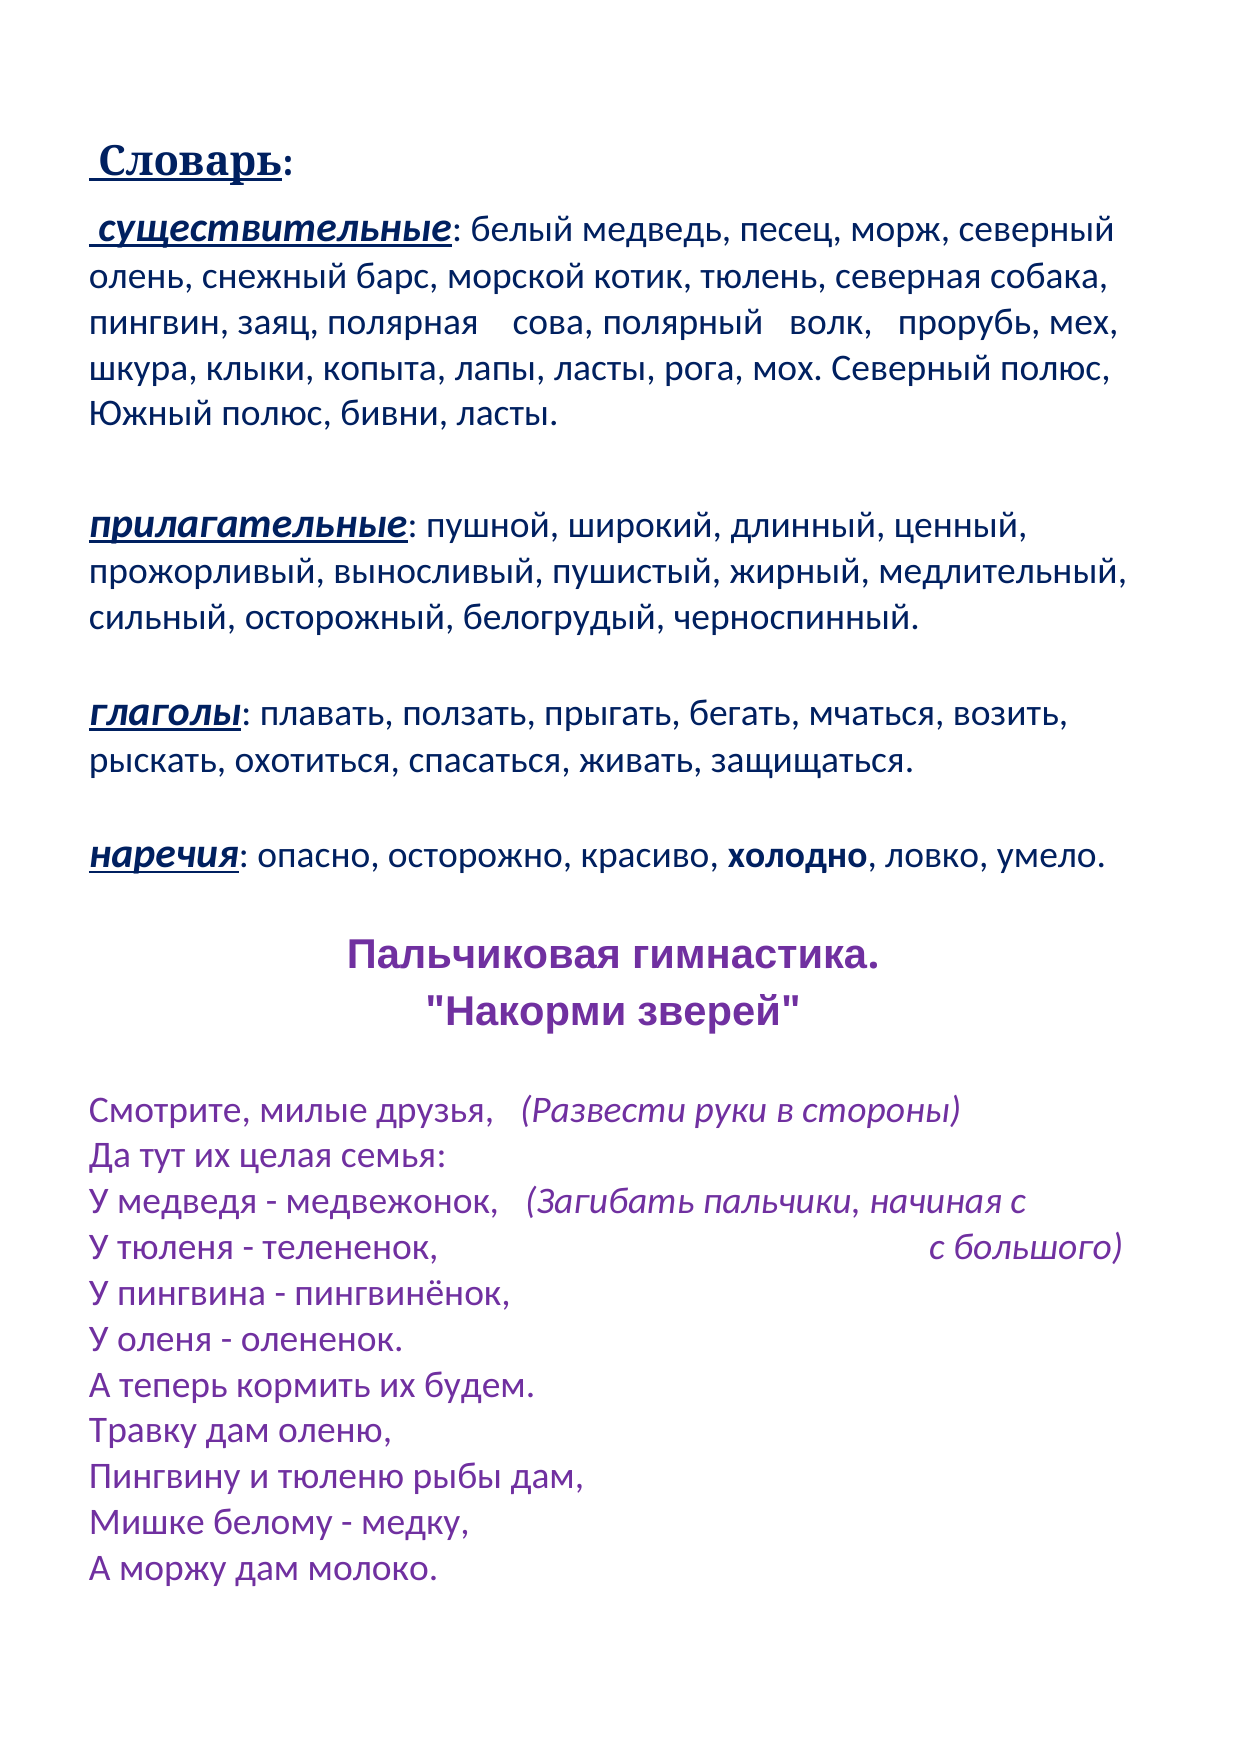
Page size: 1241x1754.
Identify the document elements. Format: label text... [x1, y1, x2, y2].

text У пингвина - пингвинёнок, [89, 1269, 1137, 1315]
text А теперь кормить их будем. [89, 1361, 1137, 1406]
text "Накорми зверей" [89, 981, 1137, 1038]
text глаголы: плавать, ползать, прыгать, бегать, мчаться, возить, рыскать, охотиться, спасаться, живать, защищаться. [89, 685, 1137, 782]
text наречия: опасно, осторожно, красиво, холодно, ловко, умело. [89, 827, 1137, 878]
text существительные: белый медведь, песец, морж, северный олень, снежный барс, морской котик, тюлень, северная собака, пингвин, заяц, полярная сова, полярный волк, прорубь, мех, шкура, клыки, копыта, лапы, ласты, рога, мох. Северный полюс, Южный полюс, бивни, ласты. [89, 201, 1137, 435]
text Пингвину и тюленю рыбы дам, [89, 1452, 1137, 1498]
text У оленя - олененок. [89, 1315, 1137, 1361]
text Смотрите, милые друзья, (Развести руки в стороны) [89, 1086, 1137, 1131]
text А моржу дам молоко. [89, 1544, 1137, 1590]
text У медведя - медвежонок, (Загибать пальчики, начиная с [89, 1177, 1137, 1223]
text Травку дам оленю, [89, 1406, 1137, 1452]
text Словарь: [89, 137, 1137, 185]
text У тюленя - телененок, с большого) [89, 1223, 1137, 1269]
text Мишке белому - медку, [89, 1498, 1137, 1544]
text Пальчиковая гимнастика. [89, 924, 1137, 981]
text прилагательные: пушной, широкий, длинный, ценный, прожорливый, выносливый, пушистый, жирный, медлительный, сильный, осторожный, белогрудый, черноспинный. [89, 497, 1137, 639]
text Да тут их целая семья: [89, 1131, 1137, 1177]
